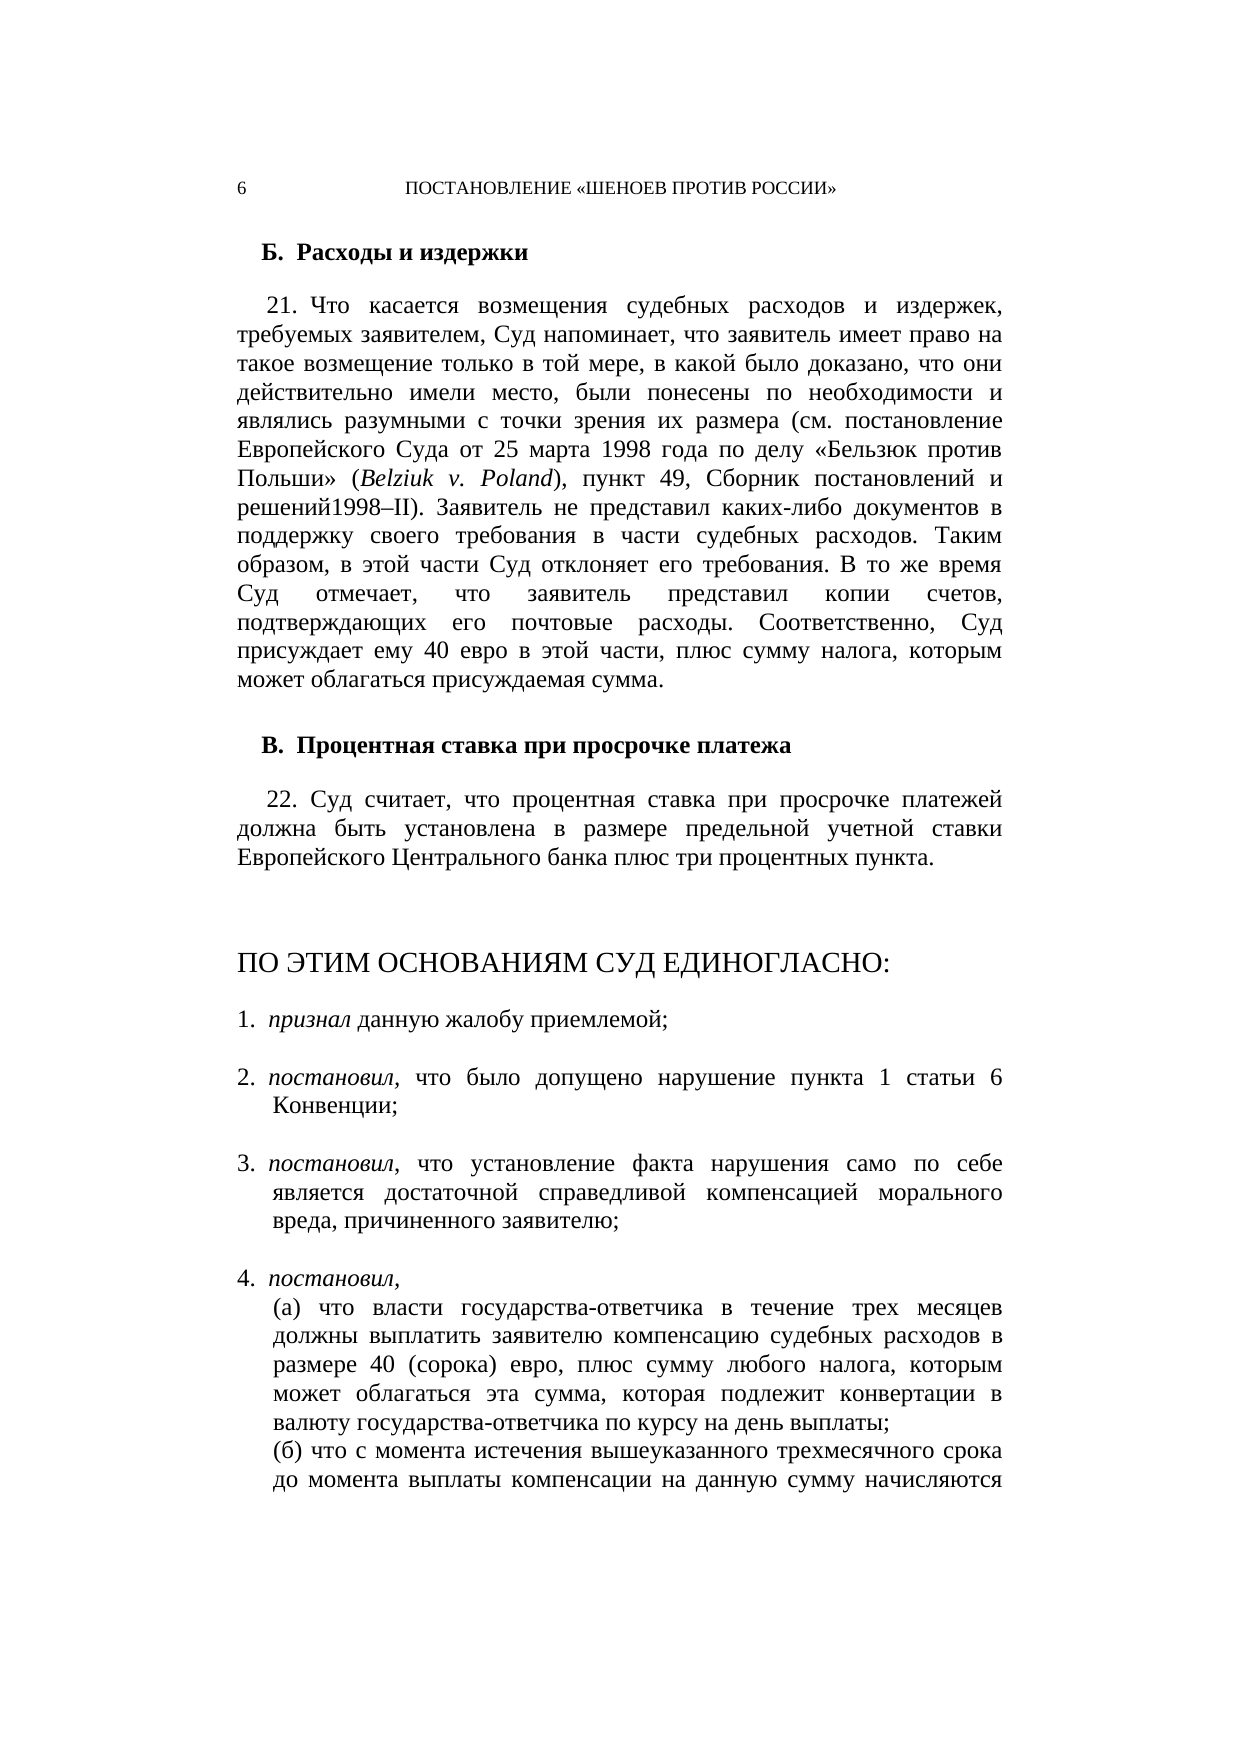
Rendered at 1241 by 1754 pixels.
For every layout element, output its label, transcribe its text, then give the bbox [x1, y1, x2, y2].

list 4. постановил, [237, 1263, 1003, 1292]
list 3. постановил, что установление факта нарушения само по себе является достаточной справедливой компенсацией морального вреда, причиненного заявителю; [237, 1148, 1003, 1234]
text 21. Что касается возмещения судебных расходов и издержек, требуемых заявителем, Суд напоминает, что заявитель имеет право на такое возмещение только в той мере, в какой было доказано, что они действительно имели место, были понесены по необходимости и являлись разумными с точки зрения их размера (см. постановление Европейского Суда от 25 марта 1998 года по делу «Бельзюк против Польши» (Belziuk v. Poland), пункт 49, Сборник постановлений и решений1998–II). Заявитель не представил каких-либо документов в поддержку своего требования в части судебных расходов. Таким образом, в этой части Суд отклоняет его требования. В то же время Суд отмечает, что заявитель представил копии счетов, подтверждающих его почтовые расходы. Соответственно, Суд присуждает ему 40 евро в этой части, плюс сумму налога, которым может облагаться присуждаемая сумма. [237, 291, 1003, 693]
title ПО ЭТИМ ОСНОВАНИЯМ СУД ЕДИНОГЛАСНО: [237, 946, 1003, 979]
text 22. Суд считает, что процентная ставка при просрочке платежей должна быть установлена в размере предельной учетной ставки Европейского Центрального банка плюс три процентных пункта. [237, 784, 1003, 871]
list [273, 1435, 1003, 1493]
list (а) что власти государства-ответчика в течение трех месяцев должны выплатить заявителю компенсацию судебных расходов в размере 40 (сорока) евро, плюс сумму любого налога, которым может облагаться эта сумма, которая подлежит конвертации в валюту государства-ответчика по курсу на день выплаты; [273, 1292, 1003, 1435]
subtitle Б. Расходы и издержки [261, 237, 1003, 266]
list 1. признал данную жалобу приемлемой; [237, 1004, 1003, 1033]
subtitle В. Процентная ставка при просрочке платежа [261, 731, 1003, 759]
list 2. постановил, что было допущено нарушение пункта 1 статьи 6 Конвенции; [237, 1062, 1003, 1119]
